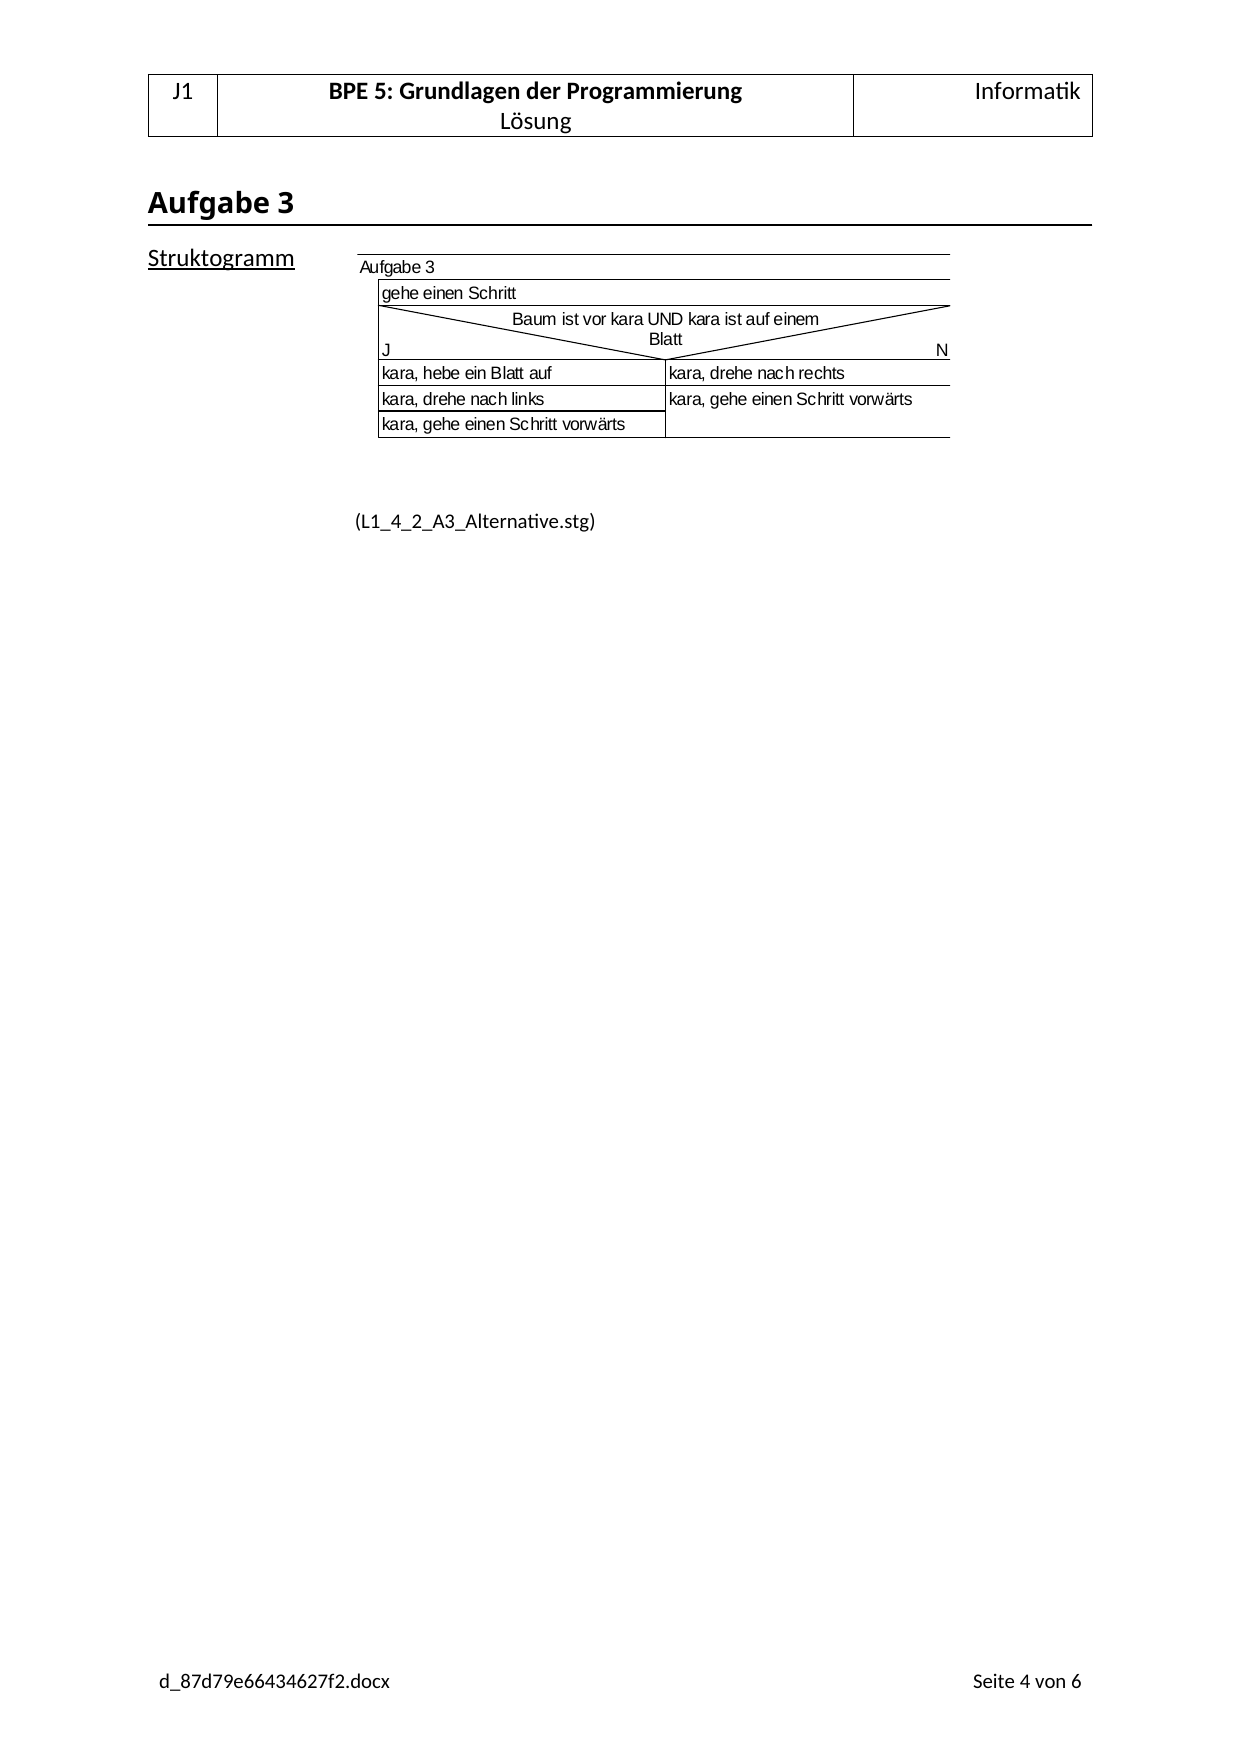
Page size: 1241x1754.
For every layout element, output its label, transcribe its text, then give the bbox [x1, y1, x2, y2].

text Struktogramm [148, 242, 1092, 273]
text Aufgabe 3 [148, 183, 1092, 224]
text (L1_4_2_A3_Alternative.stg) [354, 464, 1092, 533]
